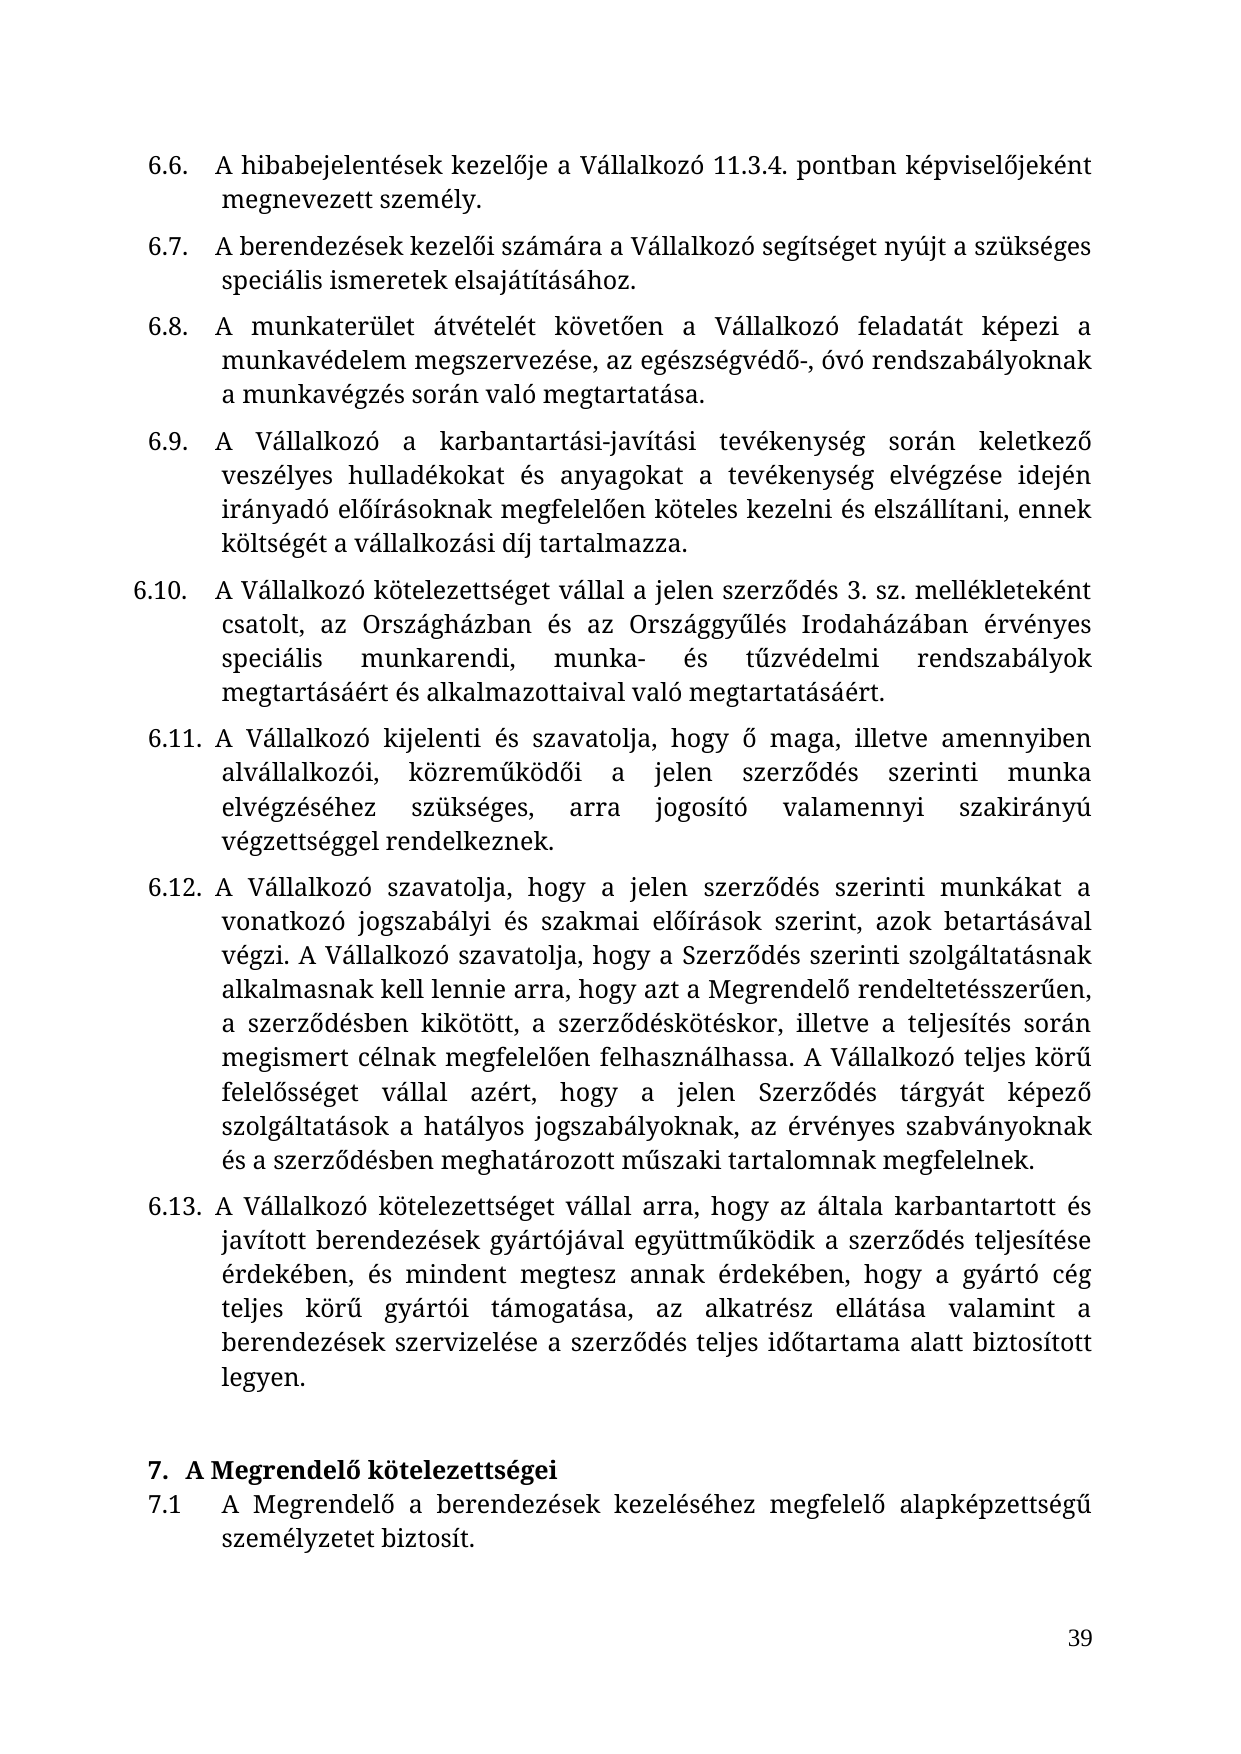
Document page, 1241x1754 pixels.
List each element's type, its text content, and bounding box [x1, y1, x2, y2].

list A Vállalkozó a karbantartási-javítási tevékenység során keletkező veszélyes hulladékokat és anyagokat a tevékenység elvégzése idején irányadó előírásoknak megfelelően köteles kezelni és elszállítani, ennek költségét a vállalkozási díj tartalmazza. [148, 423, 1093, 560]
list A munkaterület átvételét követően a Vállalkozó feladatát képezi a munkavédelem megszervezése, az egészségvédő-, óvó rendszabályoknak a munkavégzés során való megtartatása. [148, 309, 1093, 411]
list A Vállalkozó kijelenti és szavatolja, hogy ő maga, illetve amennyiben alvállalkozói, közreműködői a jelen szerződés szerinti munka elvégzéséhez szükséges, arra jogosító valamennyi szakirányú végzettséggel rendelkeznek. [148, 721, 1093, 857]
list A Vállalkozó kötelezettséget vállal a jelen szerződés 3. sz. mellékleteként csatolt, az Országházban és az Országgyűlés Irodaházában érvényes speciális munkarendi, munka- és tűzvédelmi rendszabályok megtartásáért és alkalmazottaival való megtartatásáért. [133, 572, 1093, 708]
list A Megrendelő kötelezettségei [148, 1452, 1093, 1486]
list A Vállalkozó szavatolja, hogy a jelen szerződés szerinti munkákat a vonatkozó jogszabályi és szakmai előírások szerint, azok betartásával végzi. A Vállalkozó szavatolja, hogy a Szerződés szerinti szolgáltatásnak alkalmasnak kell lennie arra, hogy azt a Megrendelő rendeltetésszerűen, a szerződésben kikötött, a szerződéskötéskor, illetve a teljesítés során megismert célnak megfelelően felhasználhassa. A Vállalkozó teljes körű felelősséget vállal azért, hogy a jelen Szerződés tárgyát képező szolgáltatások a hatályos jogszabályoknak, az érvényes szabványoknak és a szerződésben meghatározott műszaki tartalomnak megfelelnek. [148, 870, 1093, 1176]
list A berendezések kezelői számára a Vállalkozó segítséget nyújt a szükséges speciális ismeretek elsajátításához. [148, 228, 1093, 296]
list A hibabejelentések kezelője a Vállalkozó 11.3.4. pontban képviselőjeként megnevezett személy. [148, 148, 1093, 216]
list A Megrendelő a berendezések kezeléséhez megfelelő alapképzettségű személyzetet biztosít. [148, 1486, 1093, 1554]
list A Vállalkozó kötelezettséget vállal arra, hogy az általa karbantartott és javított berendezések gyártójával együttműködik a szerződés teljesítése érdekében, és mindent megtesz annak érdekében, hogy a gyártó cég teljes körű gyártói támogatása, az alkatrész ellátása valamint a berendezések szervizelése a szerződés teljes időtartama alatt biztosított legyen. [148, 1189, 1093, 1393]
